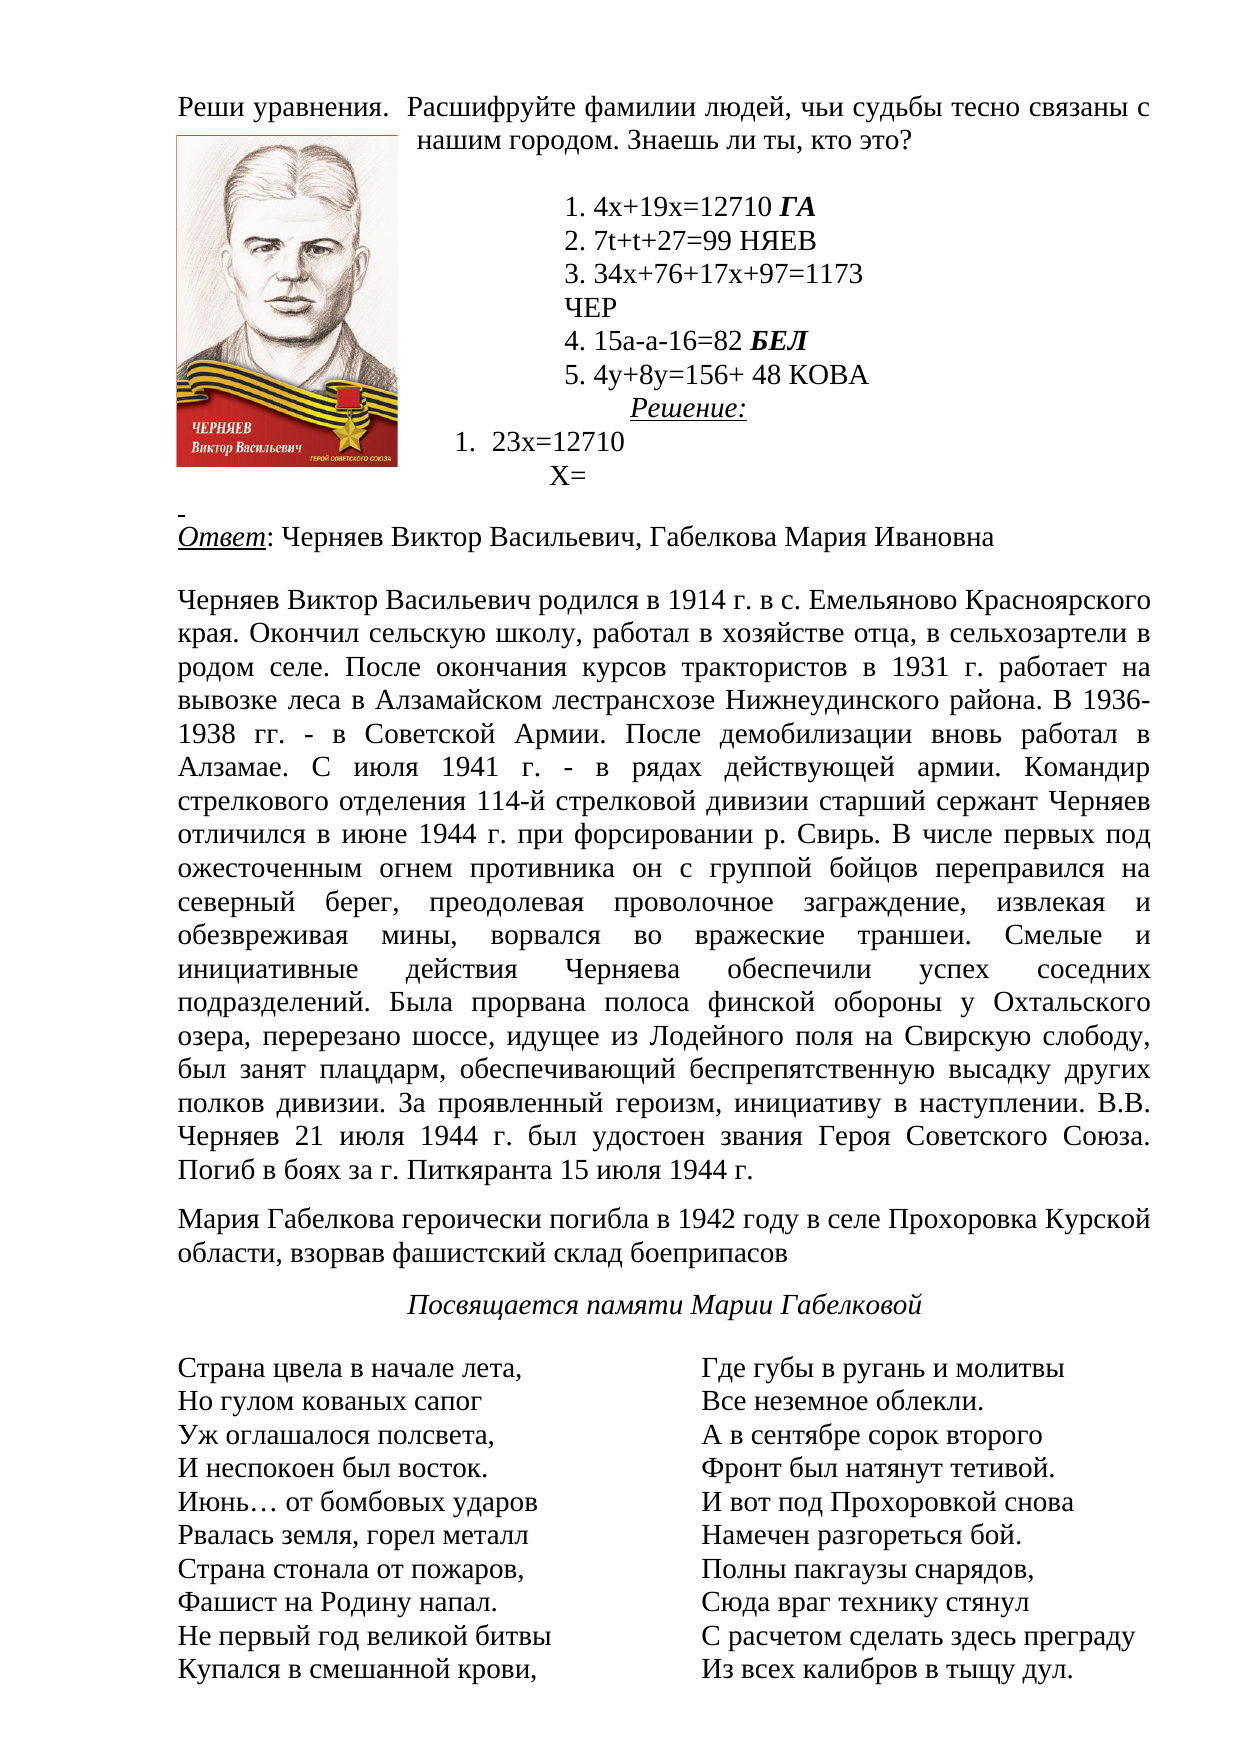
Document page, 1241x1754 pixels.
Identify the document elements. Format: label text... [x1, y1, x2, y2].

text Все неземное облекли. [701, 1383, 1152, 1417]
text 1. 4х+19х=12710 ГА [398, 189, 1152, 223]
picture [176, 135, 398, 467]
text Где губы в ругань и молитвы [701, 1350, 1152, 1383]
text Реши уравнения. Расшифруйте фамилии людей, чьи судьбы тесно связаны с нашим городом. Знаешь ли ты, кто это? [177, 89, 1152, 156]
list 23х=12710 [398, 424, 1152, 458]
text Фронт был натянут тетивой. [701, 1450, 1152, 1484]
text Рвалась земля, горел металл [177, 1517, 627, 1551]
text 2. 7t+t+27=99 НЯЕВ [398, 223, 1152, 256]
text Июнь… от бомбовых ударов [177, 1484, 627, 1517]
text Не первый год великой битвы [177, 1618, 627, 1652]
text 5. 4у+8у=156+ 48 КОВА [398, 357, 1152, 391]
text Купался в смешанной крови, [177, 1652, 627, 1685]
text И вот под Прохоровкой снова [701, 1484, 1152, 1517]
text 3. 34х+76+17х+97=1173 ЧЕР [398, 256, 1152, 323]
text Уж оглашалося полсвета, [177, 1417, 627, 1450]
text Решение: [398, 391, 1152, 424]
text И неспокоен был восток. [177, 1450, 627, 1484]
text Полны пакгаузы снарядов, [701, 1551, 1152, 1584]
text Намечен разгореться бой. [701, 1517, 1152, 1551]
text А в сентябре сорок второго [701, 1417, 1152, 1450]
text Посвящается памяти Марии Габелковой [177, 1287, 1152, 1321]
text Фашист на Родину напал. [177, 1584, 627, 1618]
text Страна стонала от пожаров, [177, 1551, 627, 1584]
text Мария Габелкова героически погибла в 1942 году в селе Прохоровка Курской области, взорвав фашистский склад боеприпасов [177, 1201, 1152, 1268]
text 4. 15а-а-16=82 БЕЛ [398, 323, 1152, 357]
text Черняев Виктор Васильевич родился в 1914 г. в с. Емельяново Красноярского края. Окончил сельскую школу, работал в хозяйстве отца, в сельхозартели в родом селе. После окончания курсов трактористов в 1931 г. работает на вывозке леса в Алзамайском лестрансхозе Нижнеудинского района. В 1936-1938 гг. - в Советской Армии. После демобилизации вновь работал в Алзамае. С июля 1941 г. - в рядах действующей армии. Командир стрелкового отделения 114-й стрелковой дивизии старший сержант Черняев отличился в июне 1944 г. при форсировании р. Свирь. В числе первых под ожесточенным огнем противника он с группой бойцов переправился на северный берег, преодолевая проволочное заграждение, извлекая и обезвреживая мины, ворвался во вражеские траншеи. Смелые и инициативные действия Черняева обеспечили успех соседних подразделений. Была прорвана полоса финской обороны у Охтальского озера, перерезано шоссе, идущее из Лодейного поля на Свирскую слободу, был занят плацдарм, обеспечивающий беспрепятственную высадку других полков дивизии. За проявленный героизм, инициативу в наступлении. В.В. Черняев 21 июля 1944 г. был удостоен звания Героя Советского Союза. Погиб в боях за г. Питкяранта 15 июля 1944 г. [177, 582, 1152, 1186]
text Сюда враг технику стянул [701, 1584, 1152, 1618]
text С расчетом сделать здесь преграду [701, 1618, 1152, 1652]
text Х= [215, 458, 1152, 491]
text Страна цвела в начале лета, [177, 1350, 627, 1383]
text Но гулом кованых сапог [177, 1383, 627, 1417]
text Из всех калибров в тыщу дул. [701, 1652, 1152, 1685]
text Ответ: Черняев Виктор Васильевич, Габелкова Мария Ивановна [177, 519, 1152, 553]
